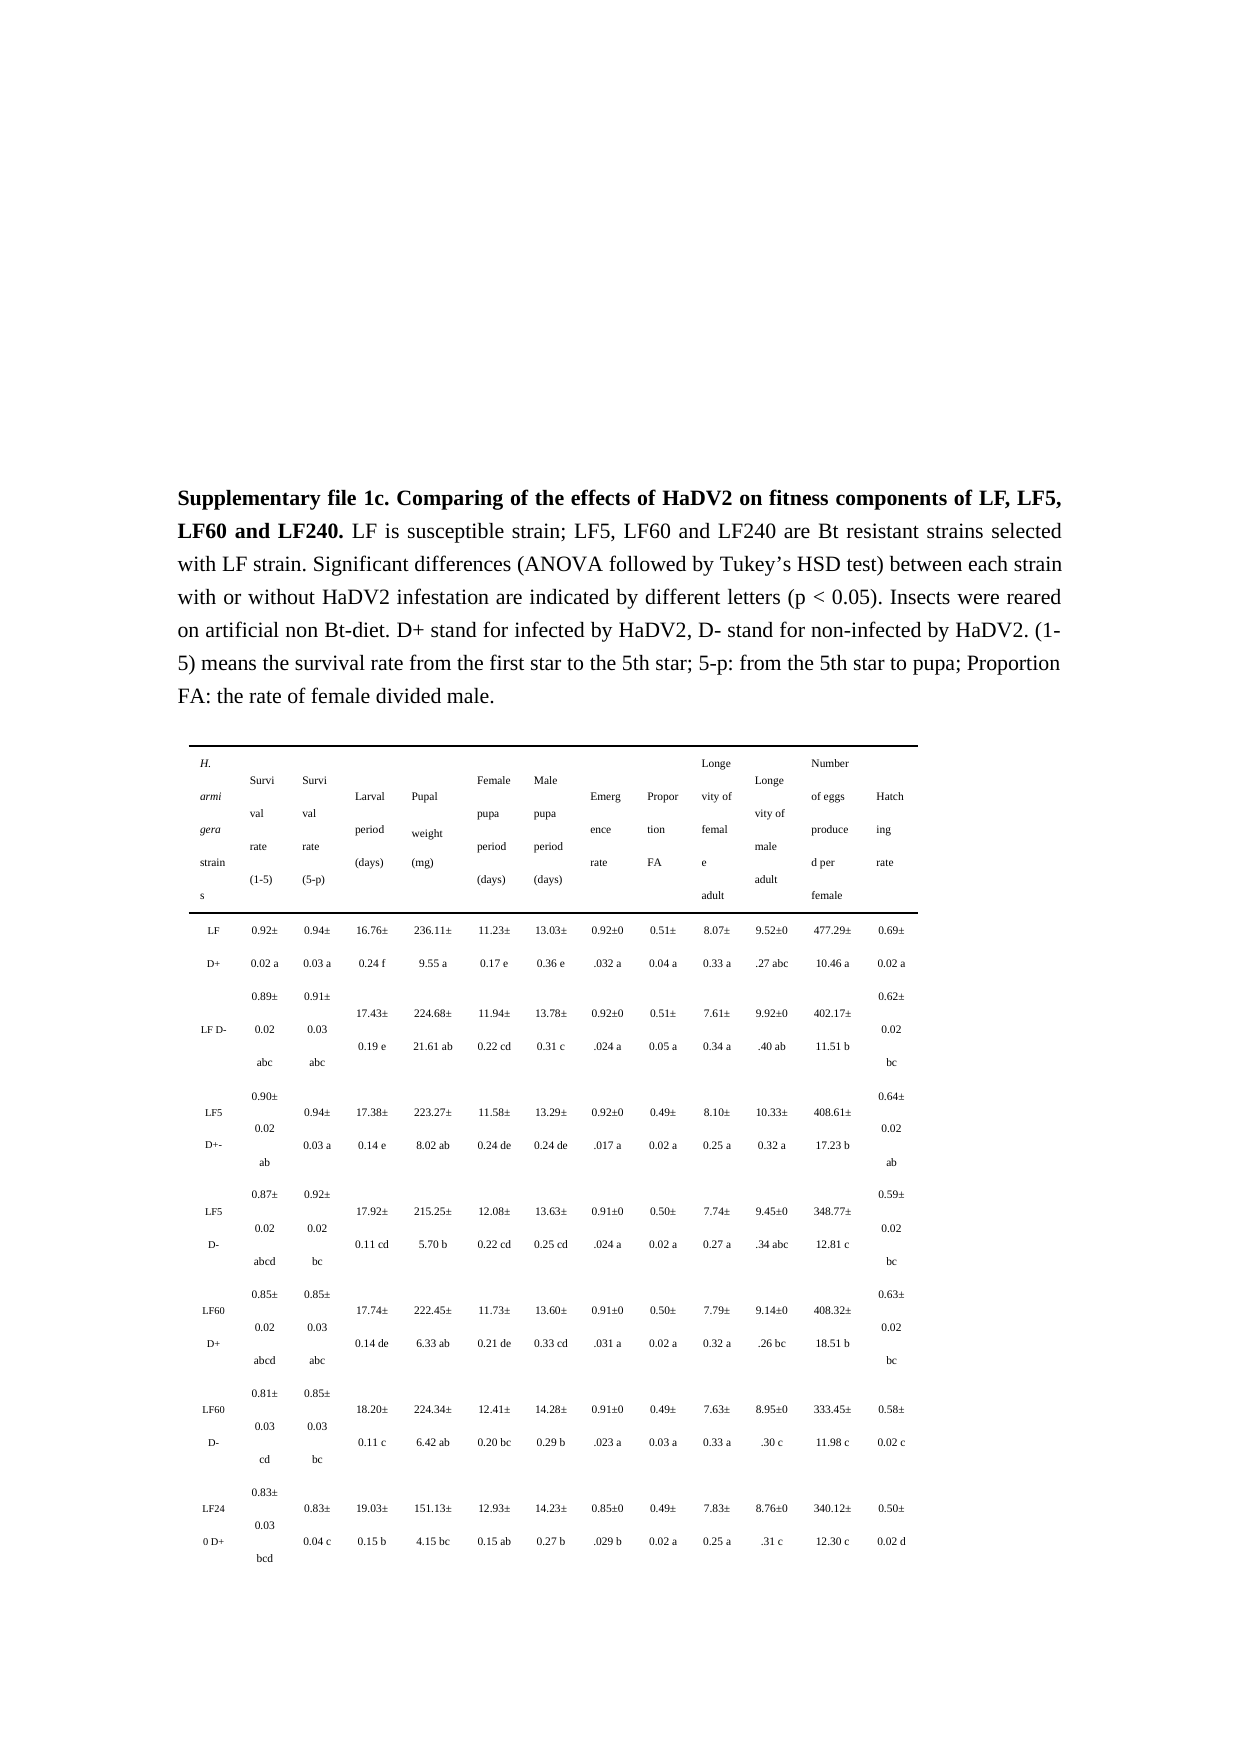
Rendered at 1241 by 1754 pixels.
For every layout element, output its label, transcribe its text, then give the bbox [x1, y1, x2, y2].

table_cell 11.94±0.22 cd [466, 980, 522, 1079]
table_cell 0.92±0.032 a [579, 914, 636, 980]
table_header Number of eggs produced per female [800, 747, 865, 912]
table_cell 0.92±0.02 a [238, 914, 291, 980]
table_cell 13.29±0.24 de [523, 1079, 579, 1178]
table_cell 0.91±0.031 a [579, 1278, 636, 1376]
table_cell 7.74±0.27 a [690, 1178, 743, 1277]
table_cell 9.92±0.40 ab [743, 980, 800, 1079]
table_cell 0.50±0.02 d [865, 1476, 918, 1574]
table_cell 9.52±0.27 abc [743, 914, 800, 980]
table_cell 11.73±0.21 de [466, 1278, 522, 1376]
table_cell 7.63±0.33 a [690, 1376, 743, 1476]
table_cell 17.74±0.14 de [344, 1278, 400, 1376]
table_cell 11.58±0.24 de [466, 1079, 522, 1178]
table_cell LF D- [189, 980, 238, 1079]
table_cell 0.83±0.04 c [291, 1476, 343, 1574]
table_cell 236.11±9.55 a [400, 914, 466, 980]
table_cell 0.94±0.03 a [291, 1079, 343, 1178]
table_cell 408.32±18.51 b [800, 1278, 865, 1376]
table_cell 17.92±0.11 cd [344, 1178, 400, 1277]
table_cell 12.93±0.15 ab [466, 1476, 522, 1574]
table_cell 151.13±4.15 bc [400, 1476, 466, 1574]
table_cell 408.61±17.23 b [800, 1079, 865, 1178]
table_cell 9.14±0.26 bc [743, 1278, 800, 1376]
table_cell 0.91±0.023 a [579, 1376, 636, 1476]
table_cell 9.45±0.34 abc [743, 1178, 800, 1277]
table_cell 12.08±0.22 cd [466, 1178, 522, 1277]
table_header Longevity of female adult [690, 747, 743, 912]
table_cell 224.34±6.42 ab [400, 1376, 466, 1476]
table_header H. armigera strains [189, 747, 238, 912]
table_cell 8.07±0.33 a [690, 914, 743, 980]
table_cell LF60 D+ [189, 1278, 238, 1376]
table_cell 0.85±0.029 b [579, 1476, 636, 1574]
table_header Hatching rate [865, 747, 918, 912]
table_header Longevity of male adult [743, 747, 800, 912]
table_cell 0.62±0.02 bc [865, 980, 918, 1079]
table_cell 0.89±0.02 abc [238, 980, 291, 1079]
table_cell 0.64±0.02 ab [865, 1079, 918, 1178]
table_cell 18.20±0.11 c [344, 1376, 400, 1476]
table_cell 7.61±0.34 a [690, 980, 743, 1079]
table_cell 0.69±0.02 a [865, 914, 918, 980]
table_cell 222.45±6.33 ab [400, 1278, 466, 1376]
table_cell 0.63±0.02 bc [865, 1278, 918, 1376]
table_cell LF240 D+ [189, 1476, 238, 1574]
table_cell 8.76±0.31 c [743, 1476, 800, 1574]
table_cell 0.87±0.02 abcd [238, 1178, 291, 1277]
table_cell LF60 D- [189, 1376, 238, 1476]
table_cell 0.85±0.03 bc [291, 1376, 343, 1476]
table_cell 402.17±11.51 b [800, 980, 865, 1079]
table_cell 8.95±0.30 c [743, 1376, 800, 1476]
table_header Larval period (days) [344, 747, 400, 912]
table_header Male pupa period (days) [523, 747, 579, 912]
table_cell 13.03±0.36 e [523, 914, 579, 980]
table_cell LF5 D- [189, 1178, 238, 1277]
table_header Pupal weight (mg) [400, 747, 466, 912]
table_cell 0.49±0.03 a [636, 1376, 690, 1476]
table_header Emergence rate [579, 747, 636, 912]
table_cell 0.49±0.02 a [636, 1476, 690, 1574]
table_cell 0.83±0.03 bcd [238, 1476, 291, 1574]
table_cell 0.92±0.02 bc [291, 1178, 343, 1277]
table_cell 16.76±0.24 f [344, 914, 400, 980]
table_cell 13.63±0.25 cd [523, 1178, 579, 1277]
table_cell 333.45±11.98 c [800, 1376, 865, 1476]
table_cell 0.92±0.017 a [579, 1079, 636, 1178]
table_cell 0.58±0.02 c [865, 1376, 918, 1476]
table_cell 0.85±0.02 abcd [238, 1278, 291, 1376]
table_header Survival rate (1-5) [238, 747, 291, 912]
table_cell 7.79±0.32 a [690, 1278, 743, 1376]
table_cell 13.60±0.33 cd [523, 1278, 579, 1376]
table_cell 0.59±0.02 bc [865, 1178, 918, 1277]
table_cell 14.23±0.27 b [523, 1476, 579, 1574]
table_cell 0.85±0.03 abc [291, 1278, 343, 1376]
table_cell 8.10±0.25 a [690, 1079, 743, 1178]
table_cell LF5 D+- [189, 1079, 238, 1178]
table_cell 0.51±0.05 a [636, 980, 690, 1079]
table_cell 340.12±12.30 c [800, 1476, 865, 1574]
table_cell 215.25±5.70 b [400, 1178, 466, 1277]
table_cell 477.29±10.46 a [800, 914, 865, 980]
text Supplementary file 1c. Comparing of the effects of HaDV2 on fitness components of LF, LF5, LF60 and LF240. LF is susceptible strain; LF5, LF60 and LF240 are Bt resistant strains selected with LF strain. Significant differences (ANOVA followed by Tukey’s HSD test) between each strain with or without HaDV2 infestation are indicated by different letters (p < 0.05). Insects were reared on artificial non Bt-diet. D+ stand for infected by HaDV2, D- stand for non-infected by HaDV2. (1-5) means the survival rate from the first star to the 5th star; 5-p: from the 5th star to pupa; Proportion FA: the rate of female divided male. [177, 481, 1063, 712]
table_cell 0.51±0.04 a [636, 914, 690, 980]
table_cell 11.23±0.17 e [466, 914, 522, 980]
table_cell 17.38±0.14 e [344, 1079, 400, 1178]
table_cell 0.94±0.03 a [291, 914, 343, 980]
table_cell 0.92±0.024 a [579, 980, 636, 1079]
table_cell 348.77±12.81 c [800, 1178, 865, 1277]
table_cell 14.28±0.29 b [523, 1376, 579, 1476]
table_cell 224.68±21.61 ab [400, 980, 466, 1079]
table_header Survival rate (5-p) [291, 747, 343, 912]
table_header Proportion FA [636, 747, 690, 912]
table_cell LF D+ [189, 914, 238, 980]
table_cell 223.27±8.02 ab [400, 1079, 466, 1178]
table_cell 0.91±0.024 a [579, 1178, 636, 1277]
table_header Female pupa period (days) [466, 747, 522, 912]
table_cell 0.91±0.03 abc [291, 980, 343, 1079]
table_cell 0.50±0.02 a [636, 1278, 690, 1376]
table_cell 0.49±0.02 a [636, 1079, 690, 1178]
table_cell 7.83±0.25 a [690, 1476, 743, 1574]
table_cell 19.03±0.15 b [344, 1476, 400, 1574]
table_cell 12.41±0.20 bc [466, 1376, 522, 1476]
table_cell 17.43±0.19 e [344, 980, 400, 1079]
table_cell 0.50±0.02 a [636, 1178, 690, 1277]
table_cell 0.81±0.03 cd [238, 1376, 291, 1476]
table_cell 10.33±0.32 a [743, 1079, 800, 1178]
table_cell 13.78±0.31 c [523, 980, 579, 1079]
table_cell 0.90±0.02 ab [238, 1079, 291, 1178]
